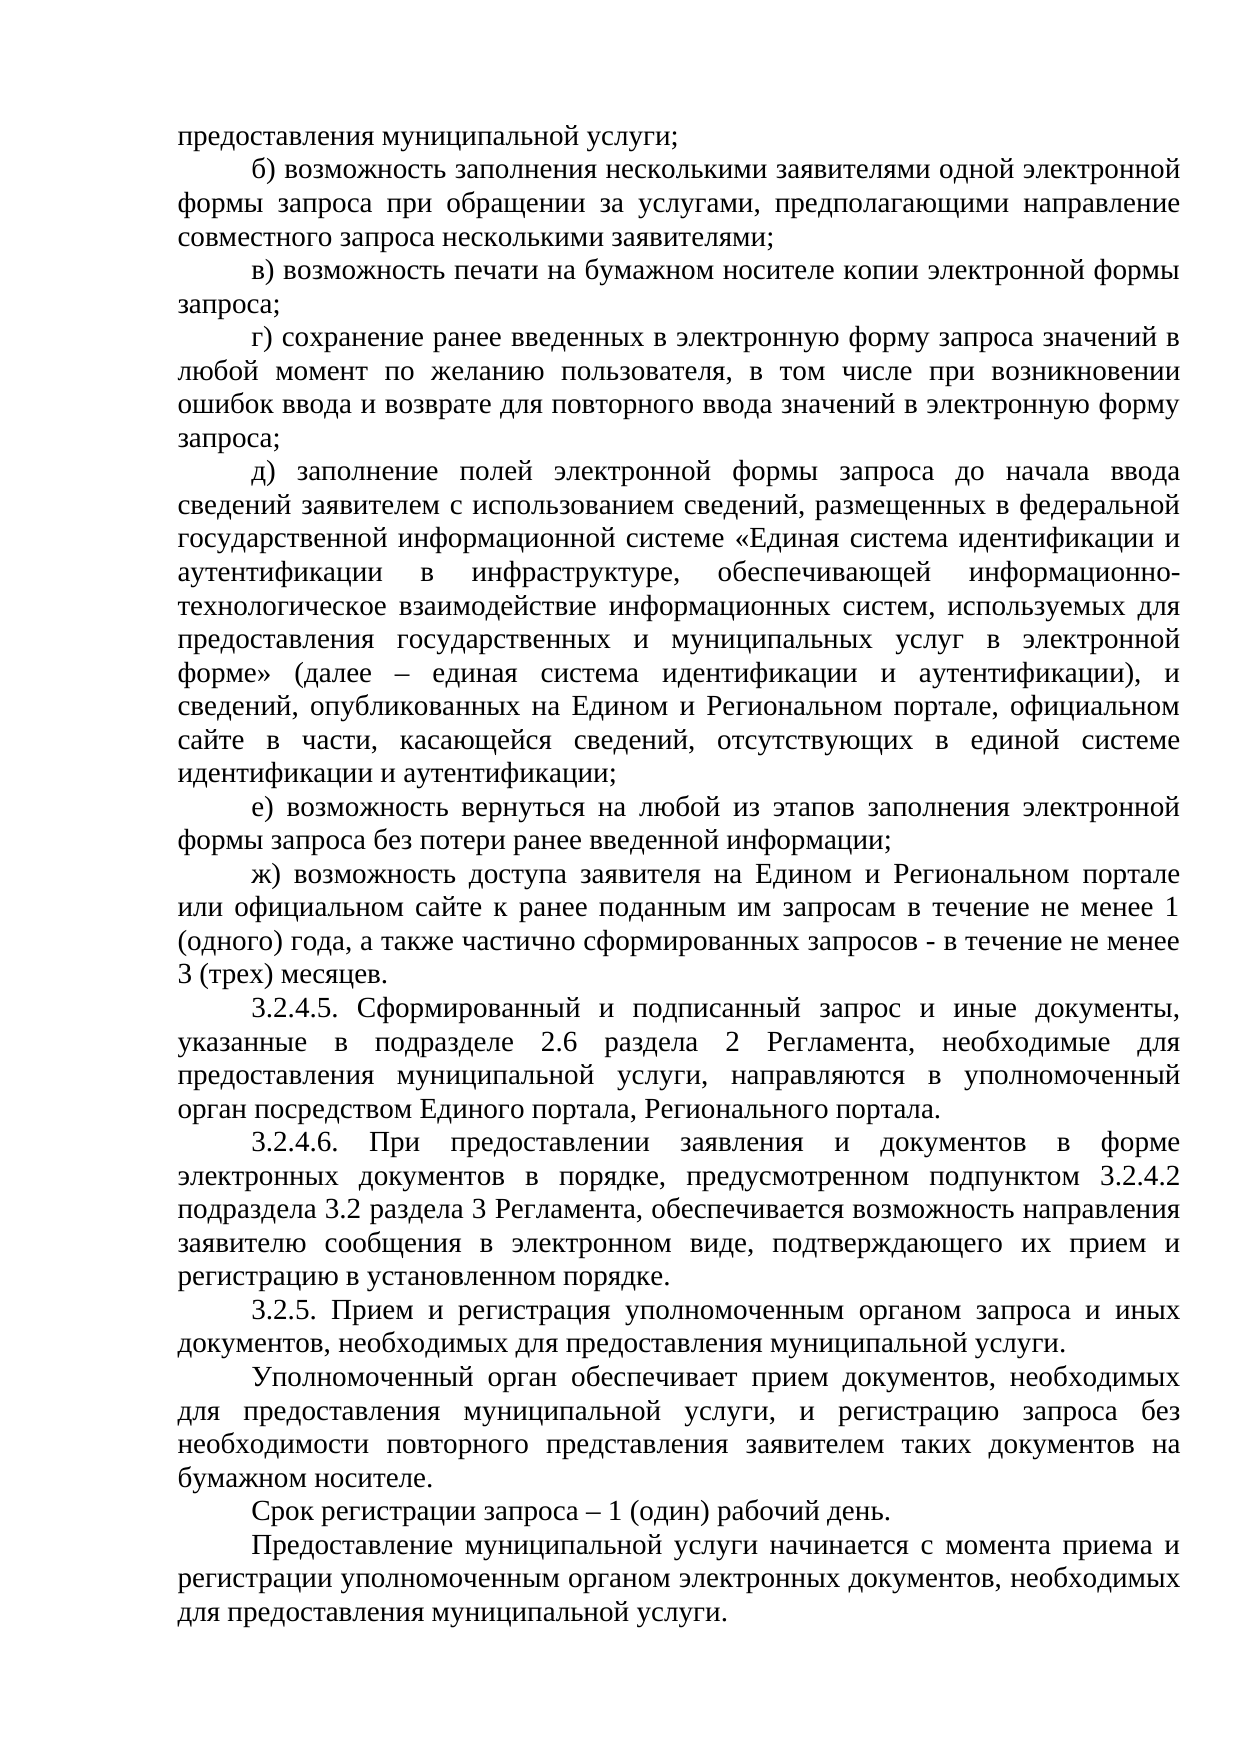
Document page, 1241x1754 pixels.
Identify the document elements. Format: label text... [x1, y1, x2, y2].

text г) сохранение ранее введенных в электронную форму запроса значений в любой момент по желанию пользователя, в том числе при возникновении ошибок ввода и возврате для повторного ввода значений в электронную форму запроса; [177, 319, 1181, 453]
text Срок регистрации запроса – 1 (один) рабочий день. [177, 1493, 1181, 1527]
text д) заполнение полей электронной формы запроса до начала ввода сведений заявителем с использованием сведений, размещенных в федеральной государственной информационной системе «Единая система идентификации и аутентификации в инфраструктуре, обеспечивающей информационно-технологическое взаимодействие информационных систем, используемых для предоставления государственных и муниципальных услуг в электронной форме» (далее – единая система идентификации и аутентификации), и сведений, опубликованных на Едином и Региональном портале, официальном сайте в части, касающейся сведений, отсутствующих в единой системе идентификации и аутентификации; [177, 453, 1181, 789]
text е) возможность вернуться на любой из этапов заполнения электронной формы запроса без потери ранее введенной информации; [177, 789, 1181, 856]
text б) возможность заполнения несколькими заявителями одной электронной формы запроса при обращении за услугами, предполагающими направление совместного запроса несколькими заявителями; [177, 152, 1181, 252]
text Предоставление муниципальной услуги начинается с момента приема и регистрации уполномоченным органом электронных документов, необходимых для предоставления муниципальной услуги. [177, 1527, 1181, 1627]
text 3.2.4.5. Сформированный и подписанный запрос и иные документы, указанные в подразделе 2.6 раздела 2 Регламента, необходимые для предоставления муниципальной услуги, направляются в уполномоченный орган посредством Единого портала, Регионального портала. [177, 990, 1181, 1124]
text Уполномоченный орган обеспечивает прием документов, необходимых для предоставления муниципальной услуги, и регистрацию запроса без необходимости повторного представления заявителем таких документов на бумажном носителе. [177, 1359, 1181, 1493]
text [177, 118, 1181, 152]
text 3.2.4.6. При предоставлении заявления и документов в форме электронных документов в порядке, предусмотренном подпунктом 3.2.4.2 подраздела 3.2 раздела 3 Регламента, обеспечивается возможность направления заявителю сообщения в электронном виде, подтверждающего их прием и регистрацию в установленном порядке. [177, 1124, 1181, 1292]
text ж) возможность доступа заявителя на Едином и Региональном портале или официальном сайте к ранее поданным им запросам в течение не менее 1 (одного) года, а также частично сформированных запросов - в течение не менее 3 (трех) месяцев. [177, 856, 1181, 990]
text в) возможность печати на бумажном носителе копии электронной формы запроса; [177, 252, 1181, 319]
text 3.2.5. Прием и регистрация уполномоченным органом запроса и иных документов, необходимых для предоставления муниципальной услуги. [177, 1292, 1181, 1359]
